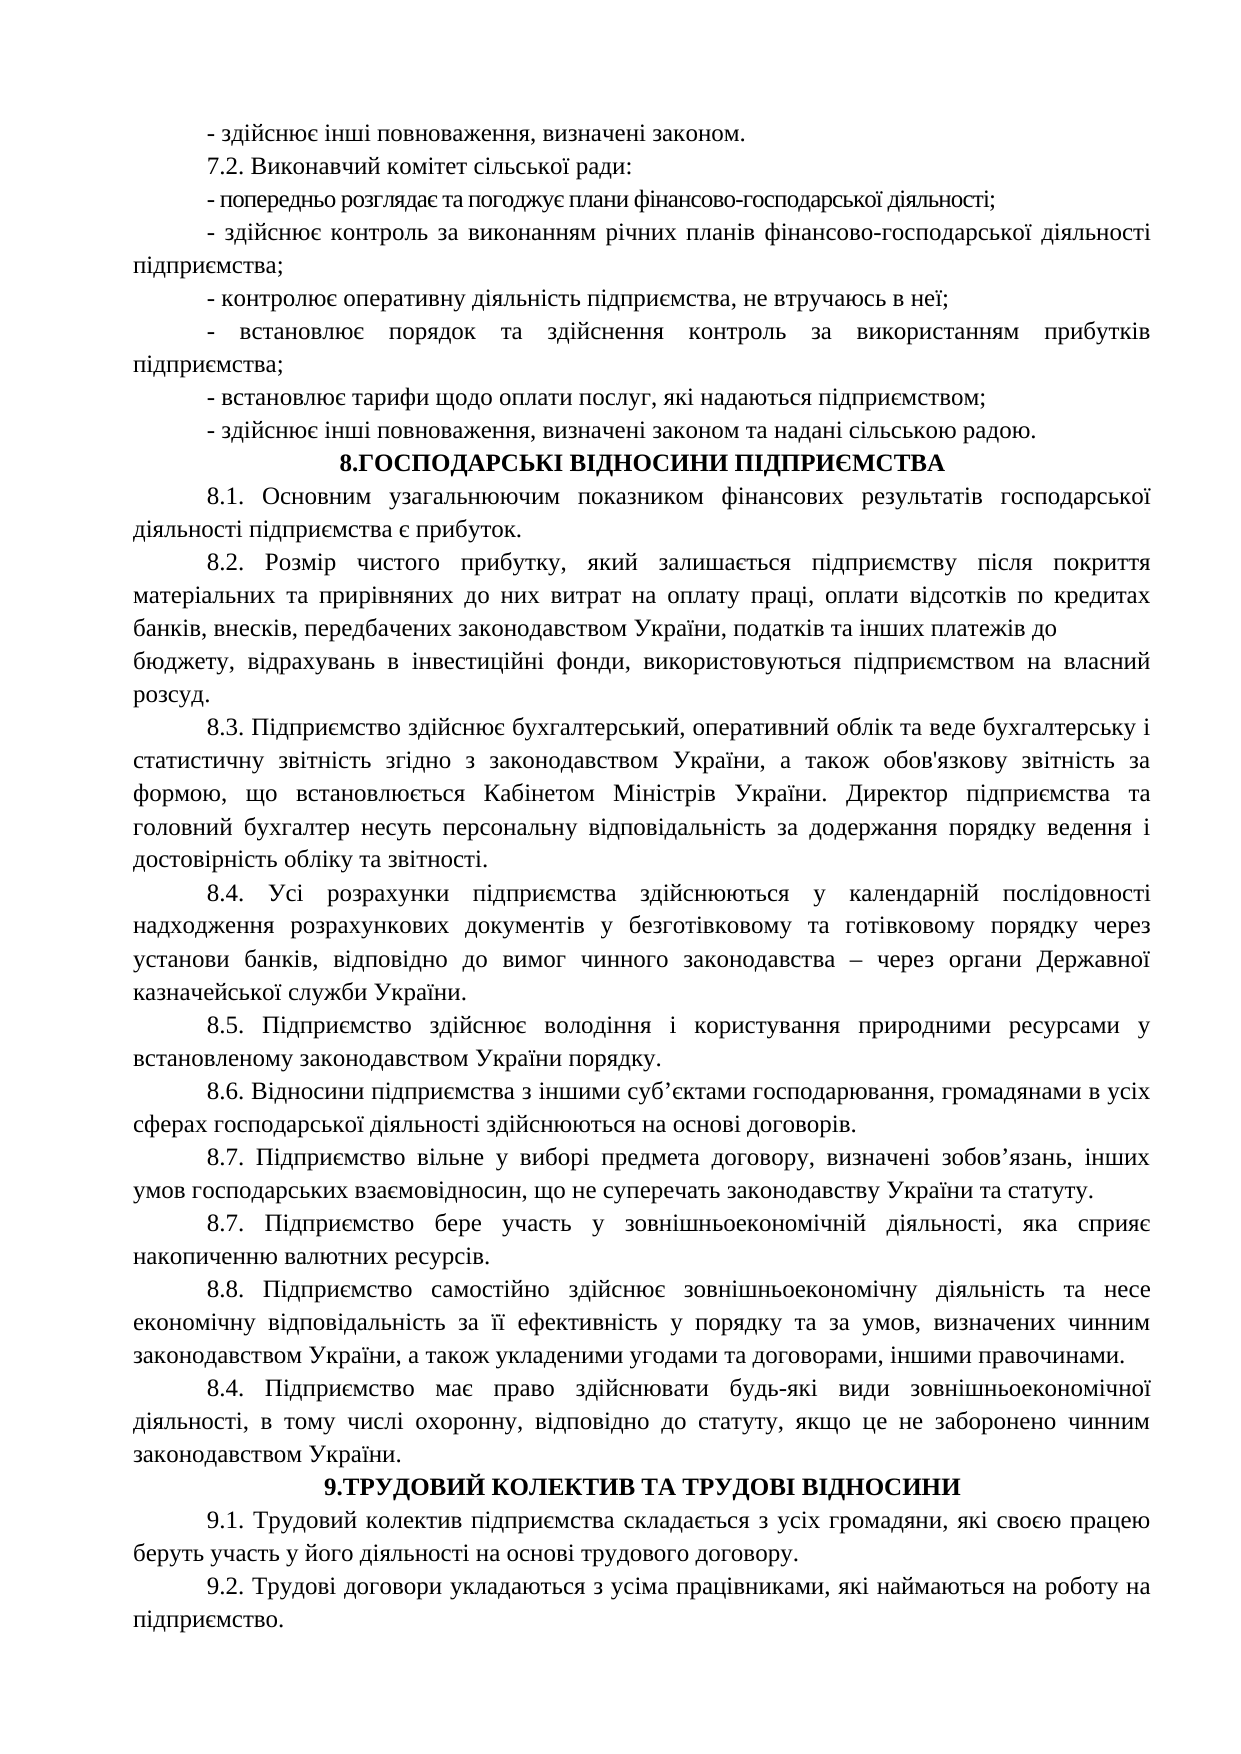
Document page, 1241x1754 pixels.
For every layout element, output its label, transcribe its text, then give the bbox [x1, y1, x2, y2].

text 8.7. Підприємство бере участь у зовнішньоекономічній діяльності, яка сприяє накопиченню валютних ресурсів. [133, 1208, 1152, 1269]
text - встановлює порядок та здійснення контроль за використанням прибутків підприємства; [133, 316, 1152, 378]
text - контролює оперативну діяльність підприємства, не втручаюсь в неї; [133, 283, 1152, 312]
text 8.4. Підприємство має право здійснювати будь-які види зовнішньоекономічної діяльності, в тому числі охоронну, відповідно до статуту, якщо це не заборонено чинним законодавством України. [133, 1373, 1152, 1468]
text 8.2. Розмір чистого прибутку, який залишається підприємству після покриття матеріальних та прирівняних до них витрат на оплату праці, оплати відсотків по кредитах банків, внесків, передбачених законодавством України, податків та інших платежів до [133, 547, 1152, 642]
text - встановлює тарифи щодо оплати послуг, які надаються підприємством; [133, 382, 1152, 411]
text 7.2. Виконавчий комітет сільської ради: [133, 151, 1152, 180]
text 8.4. Усі розрахунки підприємства здійснюються у календарній послідовності надходження розрахункових документів у безготівковому та готівковому порядку через установи банків, відповідно до вимог чинного законодавства – через органи Державної казначейської служби України. [133, 878, 1152, 1005]
text 9.ТРУДОВИЙ КОЛЕКТИВ ТА ТРУДОВІ ВІДНОСИНИ [133, 1472, 1152, 1501]
text 8.3. Підприємство здійснює бухгалтерський, оперативний облік та веде бухгалтерську і статистичну звітність згідно з законодавством України, а також обов'язкову звітність за формою, що встановлюється Кабінетом Міністрів України. Директор підприємства та головний бухгалтер несуть персональну відповідальність за додержання порядку ведення і достовірність обліку та звітності. [133, 712, 1152, 873]
text - попередньо розглядає та погоджує плани фінансово-господарської діяльності; [133, 184, 1152, 213]
text 8.1. Основним узагальнюючим показником фінансових результатів господарської діяльності підприємства є прибуток. [133, 481, 1152, 543]
text - здійснює контроль за виконанням річних планів фінансово-господарської діяльності підприємства; [133, 217, 1152, 279]
text 9.1. Трудовий колектив підприємства складається з усіх громадяни, які своєю працею беруть участь у його діяльності на основі трудового договору. [133, 1505, 1152, 1567]
text бюджету, відрахувань в інвестиційні фонди, використовуються підприємством на власний розсуд. [133, 646, 1152, 708]
text 9.2. Трудові договори укладаються з усіма працівниками, які наймаються на роботу на підприємство. [133, 1571, 1152, 1633]
text 8.6. Відносини підприємства з іншими суб’єктами господарювання, громадянами в усіх сферах господарської діяльності здійснюються на основі договорів. [133, 1076, 1152, 1137]
text - здійснює інші повноваження, визначені законом та надані сільською радою. [133, 415, 1152, 444]
text - здійснює інші повноваження, визначені законом. [133, 118, 1152, 147]
text 8.7. Підприємство вільне у виборі предмета договору, визначені зобов’язань, інших умов господарських взаємовідносин, що не суперечать законодавству України та статуту. [133, 1142, 1152, 1203]
text 8.5. Підприємство здійснює володіння і користування природними ресурсами у встановленому законодавством України порядку. [133, 1010, 1152, 1071]
text 8.8. Підприємство самостійно здійснює зовнішньоекономічну діяльність та несе економічну відповідальність за її ефективність у порядку та за умов, визначених чинним законодавством України, а також укладеними угодами та договорами, іншими правочинами. [133, 1274, 1152, 1369]
text 8.ГОСПОДАРСЬКІ ВІДНОСИНИ ПІДПРИЄМСТВА [133, 448, 1152, 477]
